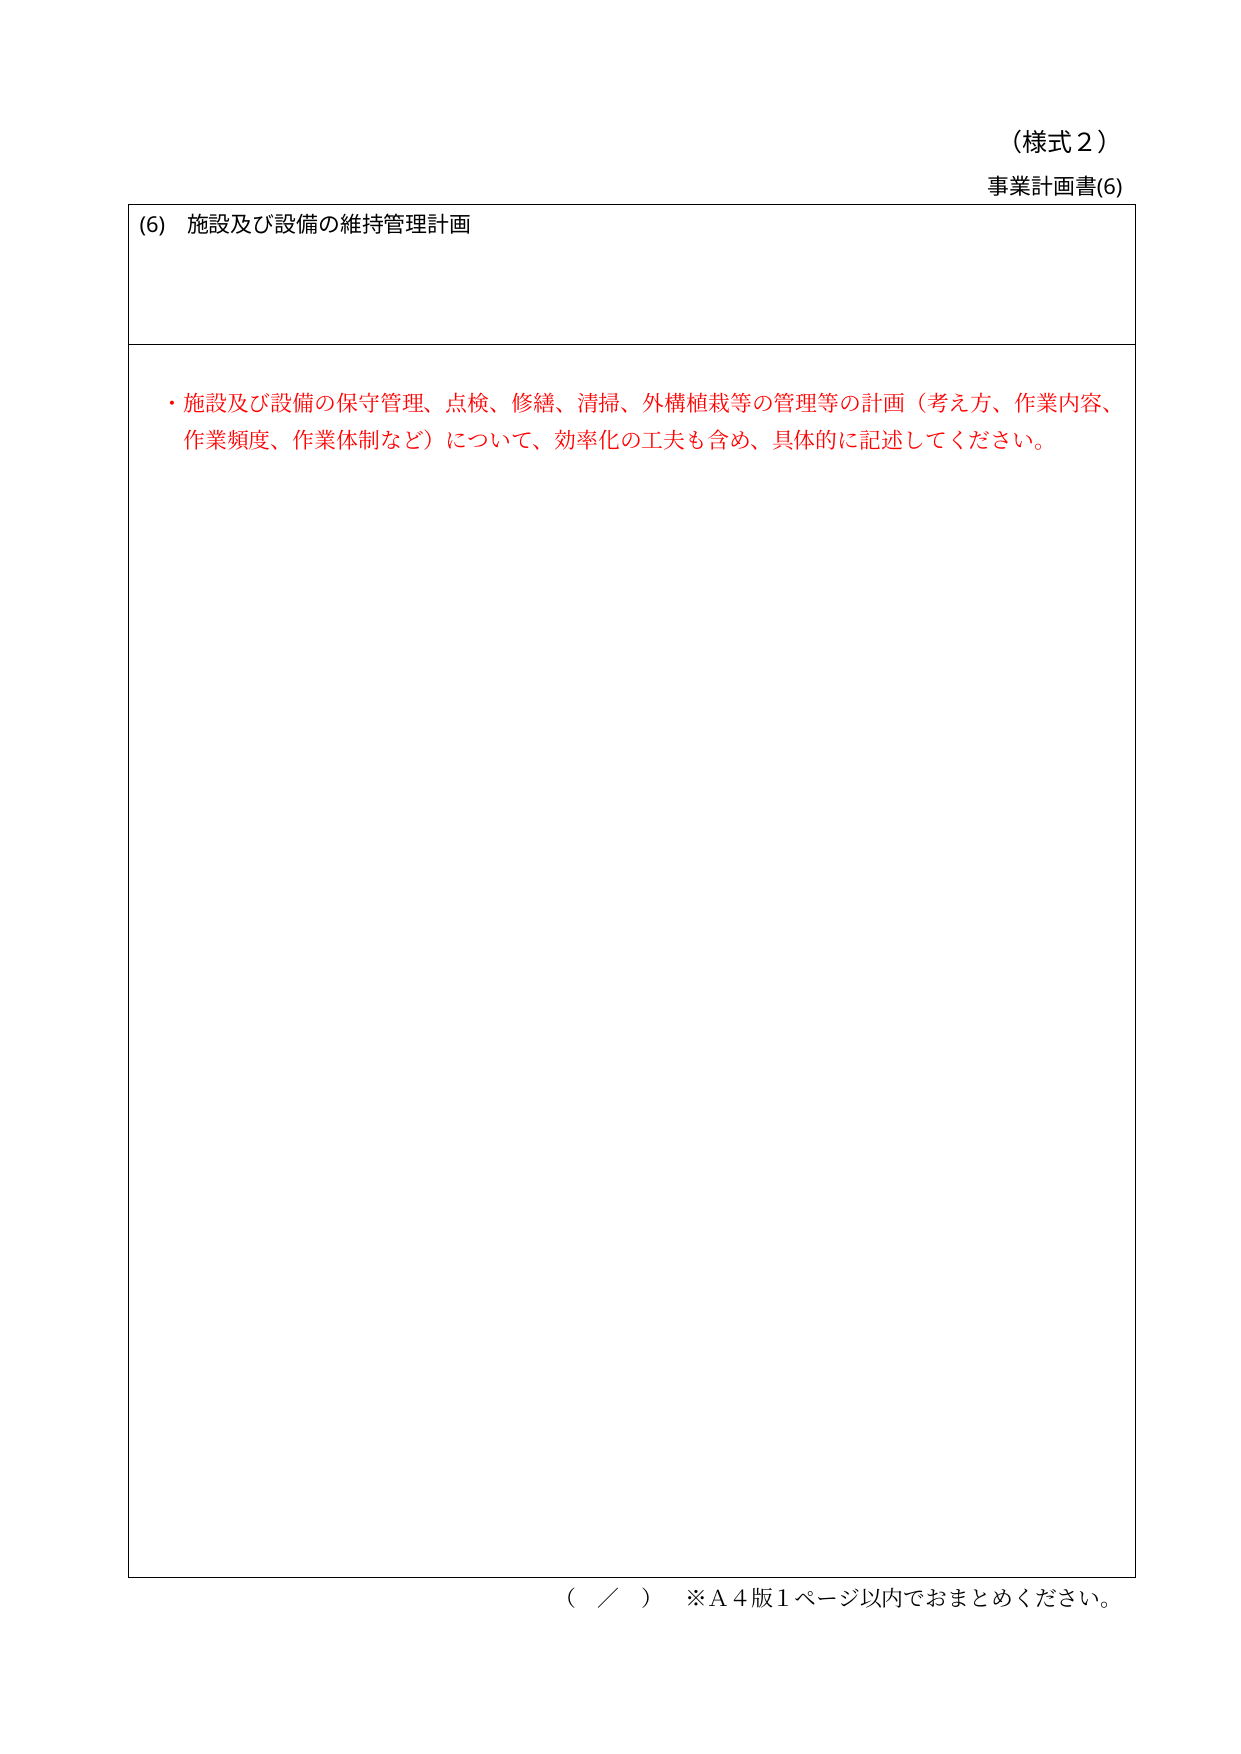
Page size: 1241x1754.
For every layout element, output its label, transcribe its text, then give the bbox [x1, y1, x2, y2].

text （ ／ ） ※Ａ４版１ページ以内でおまとめください。 [118, 1578, 1122, 1616]
table_header (6) 施設及び設備の維持管理計画 [129, 205, 1135, 344]
table_cell ・施設及び設備の保守管理、点検、修繕、清掃、外構植栽等の管理等の計画（考え方、作業内容、作業頻度、作業体制など）について、効率化の工夫も含め、具体的に記述してください。 [129, 345, 1135, 1577]
text 事業計画書(6) [118, 166, 1122, 204]
